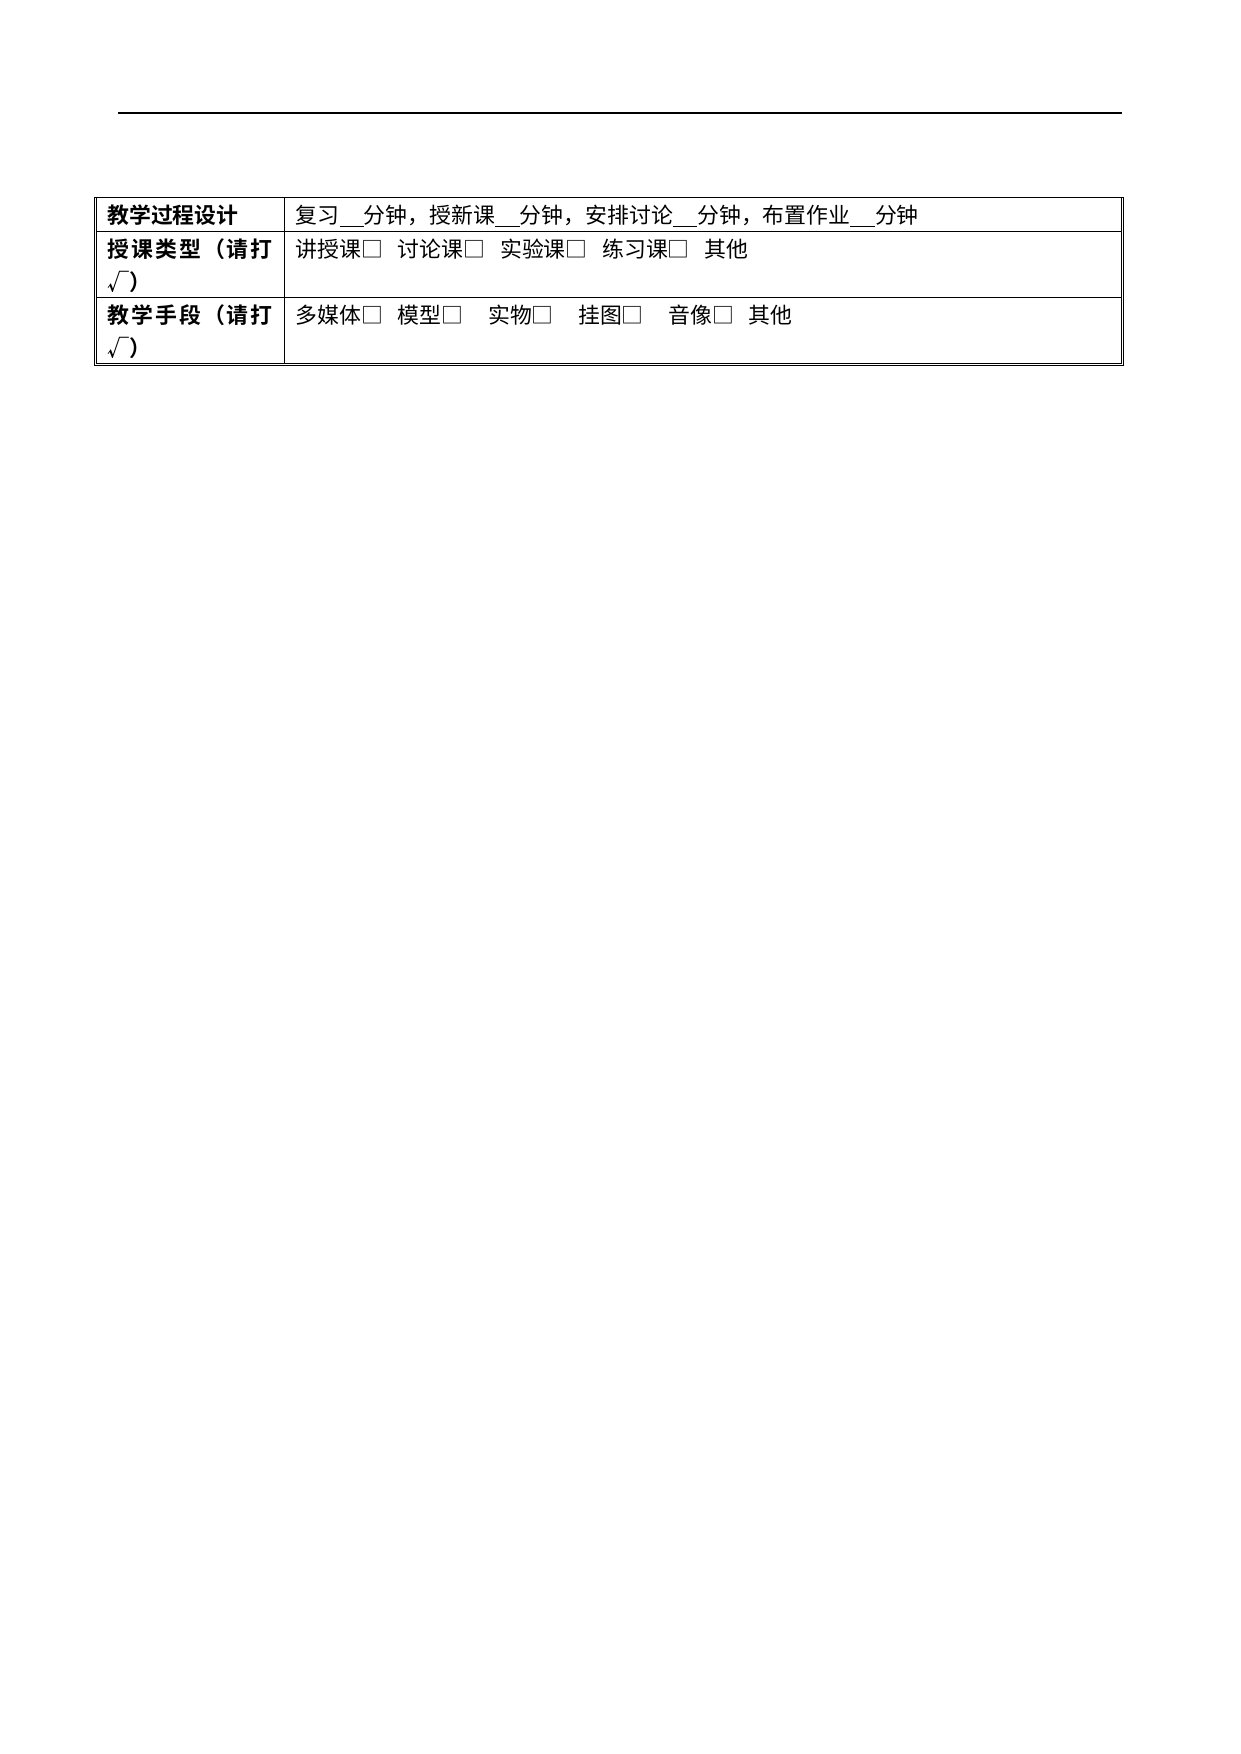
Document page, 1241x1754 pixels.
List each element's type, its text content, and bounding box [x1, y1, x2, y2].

table_cell 教学过程设计 [97, 198, 284, 231]
table_cell 复习 分钟，授新课 分钟，安排讨论 分钟，布置作业 分钟 [285, 198, 1121, 231]
table_cell 多媒体□ 模型□ 实物□ 挂图□ 音像□ 其他 [285, 298, 1121, 363]
table_cell 讲授课□ 讨论课□ 实验课□ 练习课□ 其他 [285, 232, 1121, 297]
table_cell 授课类型（请打√） [97, 232, 284, 297]
table_cell 教学手段（请打√） [97, 298, 284, 363]
